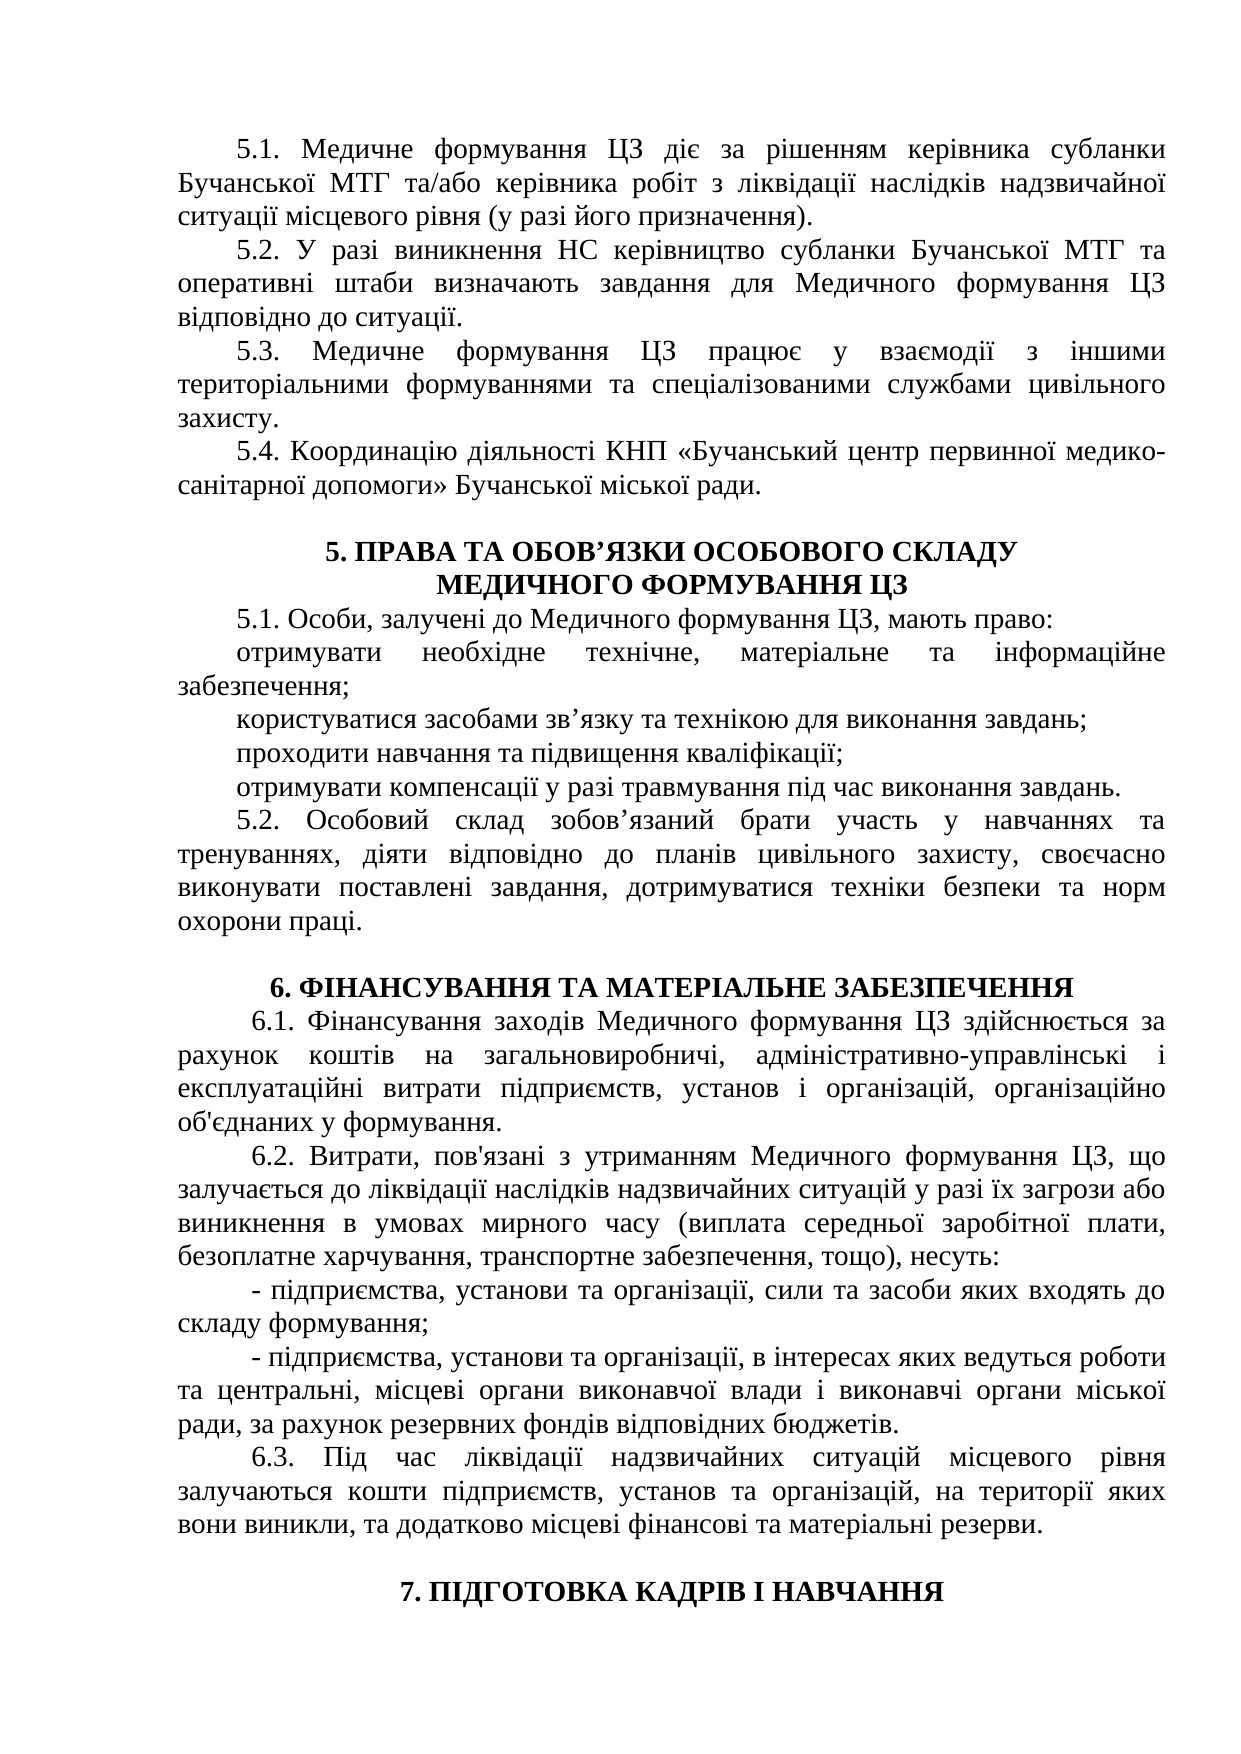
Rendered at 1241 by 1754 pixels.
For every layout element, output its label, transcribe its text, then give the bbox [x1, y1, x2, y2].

text 6.1. Фінансування заходів Медичного формування ЦЗ здійснюється за рахунок коштів на загальновиробничі, адміністративно-управлінські і експлуатаційні витрати підприємств, установ і організацій, організаційно об'єднаних у формування. [177, 1003, 1167, 1138]
list отримувати необхідне технічне, матеріальне та інформаційне забезпечення; [177, 634, 1167, 702]
list 5.4. Координацію діяльності КНП «Бучанський центр первинної медико-санітарної допомоги» Бучанської міської ради. [177, 433, 1167, 500]
text - підприємства, установи та організації, в інтересах яких ведуться роботи та центральні, місцеві органи виконавчої влади і виконавчі органи міської ради, за рахунок резервних фондів відповідних бюджетів. [177, 1339, 1167, 1439]
list 6. ФІНАНСУВАННЯ ТА МАТЕРІАЛЬНЕ ЗАБЕЗПЕЧЕННЯ [177, 970, 1167, 1003]
list 5.1. Особи, залучені до Медичного формування ЦЗ, мають право: [177, 601, 1167, 634]
list проходити навчання та підвищення кваліфікації; [177, 735, 1167, 769]
list 5.2. У разі виникнення НС керівництво субланки Бучанської МТГ та оперативні штаби визначають завдання для Медичного формування ЦЗ відповідно до ситуації. [177, 232, 1167, 333]
list отримувати компенсації у разі травмування під час виконання завдань. [177, 769, 1167, 802]
text 6.3. Під час ліквідації надзвичайних ситуацій місцевого рівня залучаються кошти підприємств, установ та організацій, на території яких вони виникли, та додатково місцеві фінансові та матеріальні резерви. [177, 1439, 1167, 1540]
text 6.2. Витрати, пов'язані з утриманням Медичного формування ЦЗ, що залучається до ліквідації наслідків надзвичайних ситуацій у разі їх загрози або виникнення в умовах мирного часу (виплата середньої заробітної плати, безоплатне харчування, транспортне забезпечення, тощо), несуть: [177, 1138, 1167, 1272]
list 5. ПРАВА ТА ОБОВ’ЯЗКИ ОСОБОВОГО СКЛАДУ МЕДИЧНОГО ФОРМУВАННЯ ЦЗ [177, 534, 1167, 601]
list користуватися засобами зв’язку та технікою для виконання завдань; [177, 702, 1167, 735]
list 5.2. Особовий склад зобов’язаний брати участь у навчаннях та тренуваннях, діяти відповідно до планів цивільного захисту, своєчасно виконувати поставлені завдання, дотримуватися техніки безпеки та норм охорони праці. [177, 802, 1167, 936]
text 7. ПІДГОТОВКА КАДРІВ І НАВЧАННЯ [177, 1574, 1167, 1607]
list 5.3. Медичне формування ЦЗ працює у взаємодії з іншими територіальними формуваннями та спеціалізованими службами цивільного захисту. [177, 333, 1167, 433]
text - підприємства, установи та організації, сили та засоби яких входять до складу формування; [177, 1272, 1167, 1339]
list 5.1. Медичне формування ЦЗ діє за рішенням керівника субланки Бучанської МТГ та/або керівника робіт з ліквідації наслідків надзвичайної ситуації місцевого рівня (у разі його призначення). [177, 131, 1167, 232]
